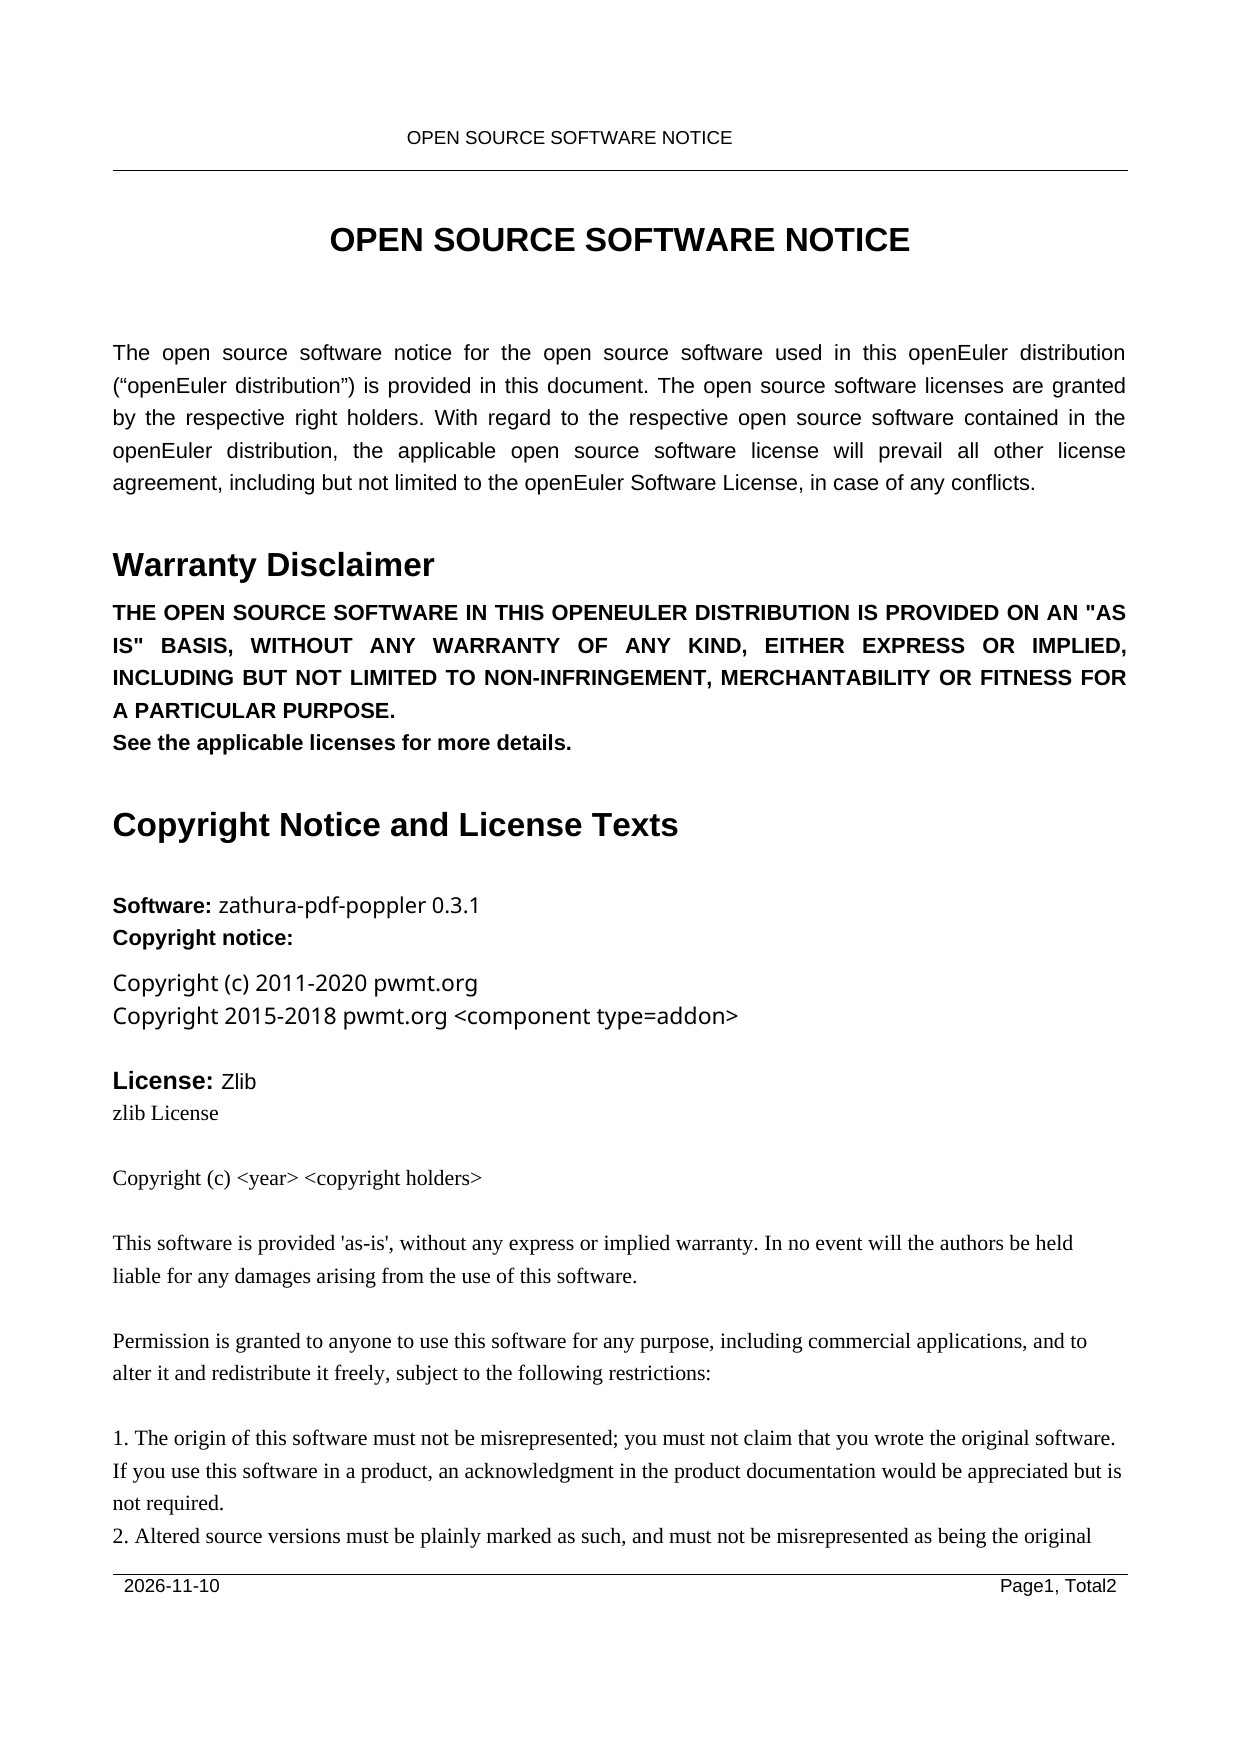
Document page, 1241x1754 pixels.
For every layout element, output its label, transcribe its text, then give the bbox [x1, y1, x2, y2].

text Copyright Notice and License Texts [112, 791, 1128, 856]
text License: Zlib [112, 1064, 1128, 1096]
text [112, 1096, 1128, 1551]
text OPEN SOURCE SOFTWARE NOTICE [112, 206, 1128, 271]
text The open source software notice for the open source software used in this openEuler distribution (“openEuler distribution”) is provided in this document. The open source software licenses are granted by the respective right holders. With regard to the respective open source software contained in the openEuler distribution, the applicable open source software license will prevail all other license agreement, including but not limited to the openEuler Software License, in case of any conflicts. [112, 336, 1128, 499]
text Copyright notice: [112, 921, 1128, 954]
text THE OPEN SOURCE SOFTWARE IN THIS OPENEULER DISTRIBUTION IS PROVIDED ON AN "AS IS" BASIS, WITHOUT ANY WARRANTY OF ANY KIND, EITHER EXPRESS OR IMPLIED, INCLUDING BUT NOT LIMITED TO NON-INFRINGEMENT, MERCHANTABILITY OR FITNESS FOR A PARTICULAR PURPOSE. See the applicable licenses for more details. [112, 596, 1128, 759]
text Copyright (c) 2011-2020 pwmt.org Copyright 2015-2018 pwmt.org <component type=addon> [112, 966, 1128, 1064]
text Warranty Disclaimer [112, 531, 1128, 596]
title Software: zathura-pdf-poppler 0.3.1 [112, 889, 1128, 921]
